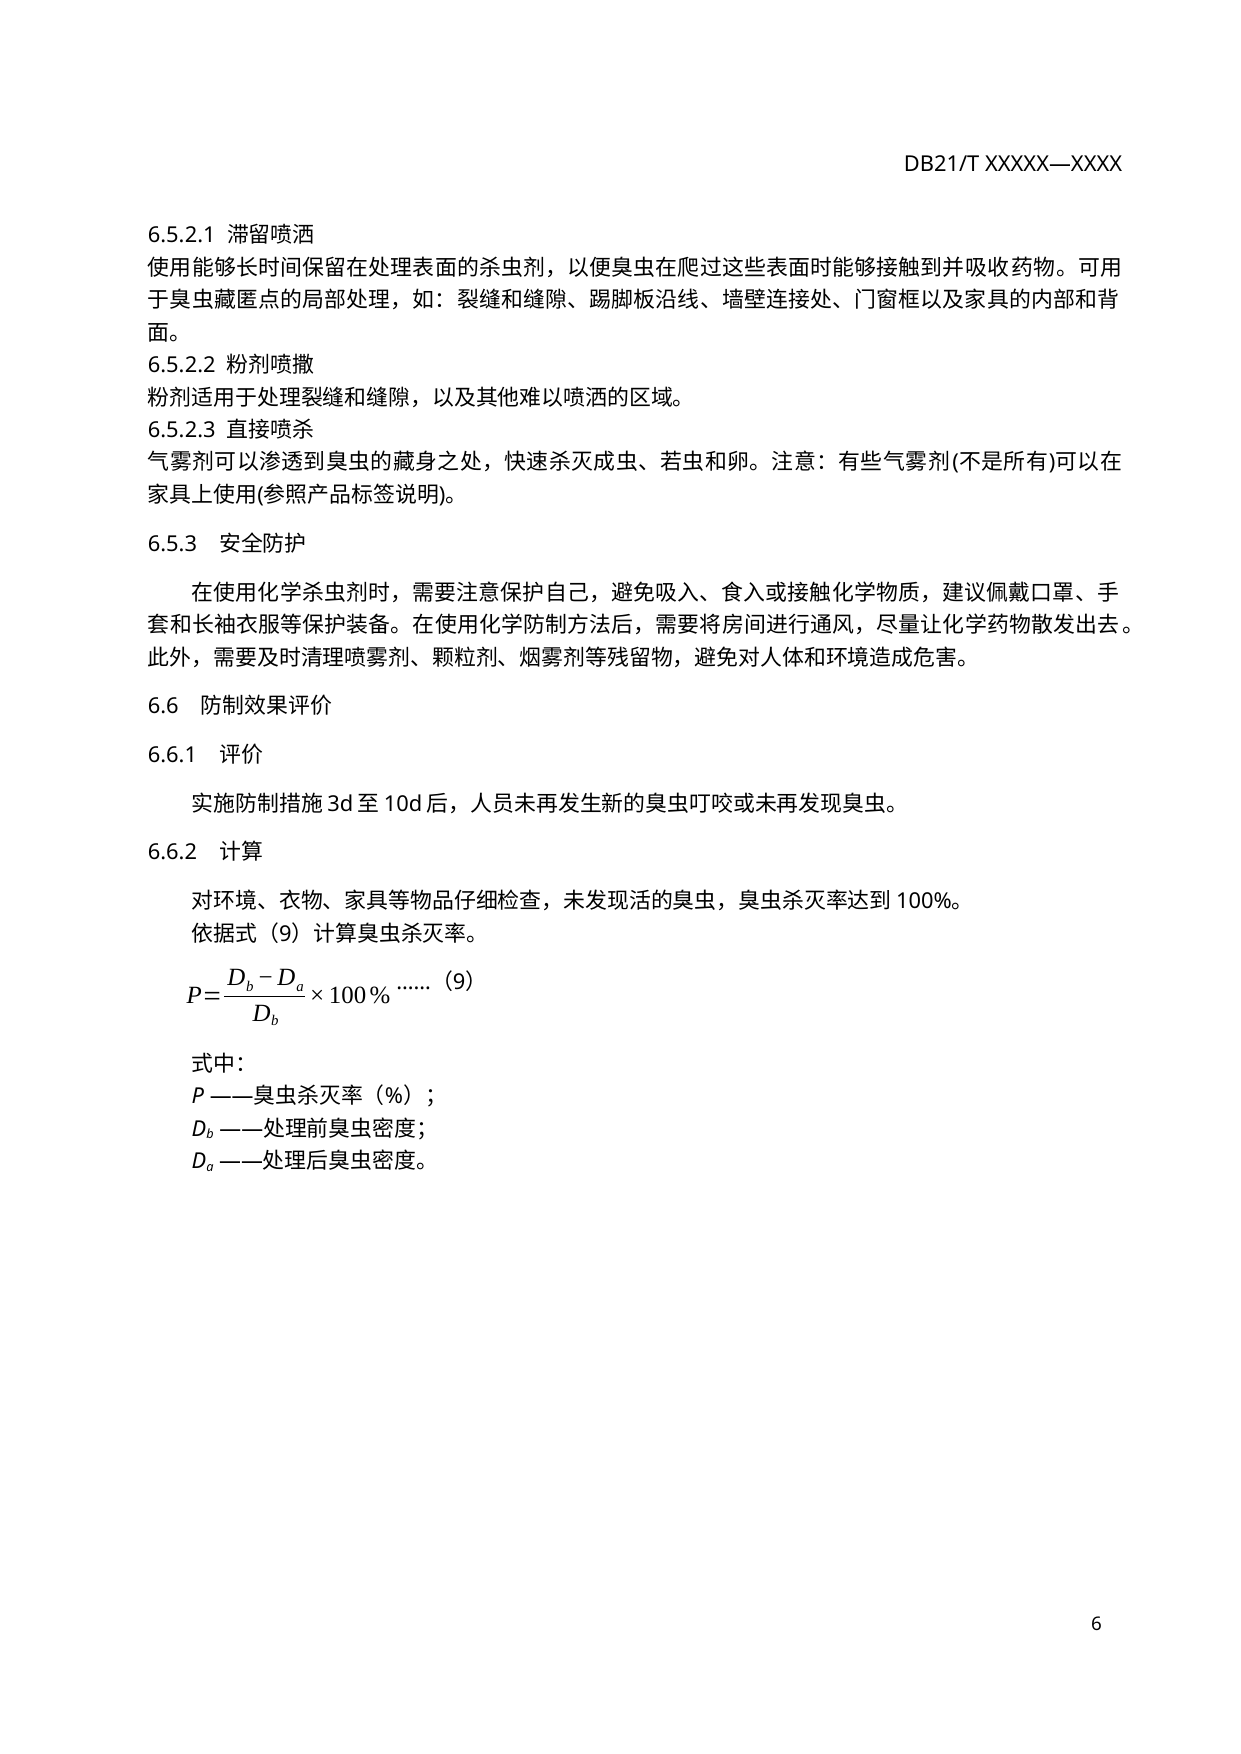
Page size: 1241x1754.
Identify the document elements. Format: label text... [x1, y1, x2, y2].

text 安全防护 [148, 525, 1122, 558]
list 实施防制措施3d至10d后，人员未再发生新的臭虫叮咬或未再发现臭虫。 [148, 785, 1122, 818]
text 评价 [148, 737, 1122, 769]
text 6.5.2.1 滞留喷洒 [148, 217, 1122, 249]
text 防制效果评价 [148, 688, 1122, 720]
text Db ——处理前臭虫密度； [148, 1110, 1122, 1143]
text 式中： [148, 1045, 1122, 1078]
text 依据式（9）计算臭虫杀灭率。 [148, 915, 1122, 948]
text 在使用化学杀虫剂时，需要注意保护自己，避免吸入、食入或接触化学物质，建议佩戴口罩、手套和长袖衣服等保护装备。在使用化学防制方法后，需要将房间进行通风，尽量让化学药物散发出去。此外，需要及时清理喷雾剂、颗粒剂、烟雾剂等残留物，避免对人体和环境造成危害。 [148, 574, 1122, 672]
text P ——臭虫杀灭率（%）； [148, 1078, 1122, 1110]
text 对环境、衣物、家具等物品仔细检查，未发现活的臭虫，臭虫杀灭率达到100%。 [148, 883, 1122, 915]
text 粉剂适用于处理裂缝和缝隙，以及其他难以喷洒的区域。 [148, 379, 1122, 412]
text 6.5.2.2 粉剂喷撒 [148, 347, 1122, 379]
text 6.5.2.3 直接喷杀 [148, 412, 1122, 444]
text Da ——处理后臭虫密度。 [148, 1143, 1122, 1175]
text 使用能够长时间保留在处理表面的杀虫剂，以便臭虫在爬过这些表面时能够接触到并吸收药物。可用于臭虫藏匿点的局部处理，如：裂缝和缝隙、踢脚板沿线、墙壁连接处、门窗框以及家具的内部和背面。 [148, 249, 1122, 347]
text 气雾剂可以渗透到臭虫的藏身之处，快速杀灭成虫、若虫和卵。注意：有些气雾剂(不是所有)可以在家具上使用(参照产品标签说明)。 [148, 444, 1122, 509]
text 计算 [148, 834, 1122, 867]
text ……（9） [148, 948, 1122, 1045]
